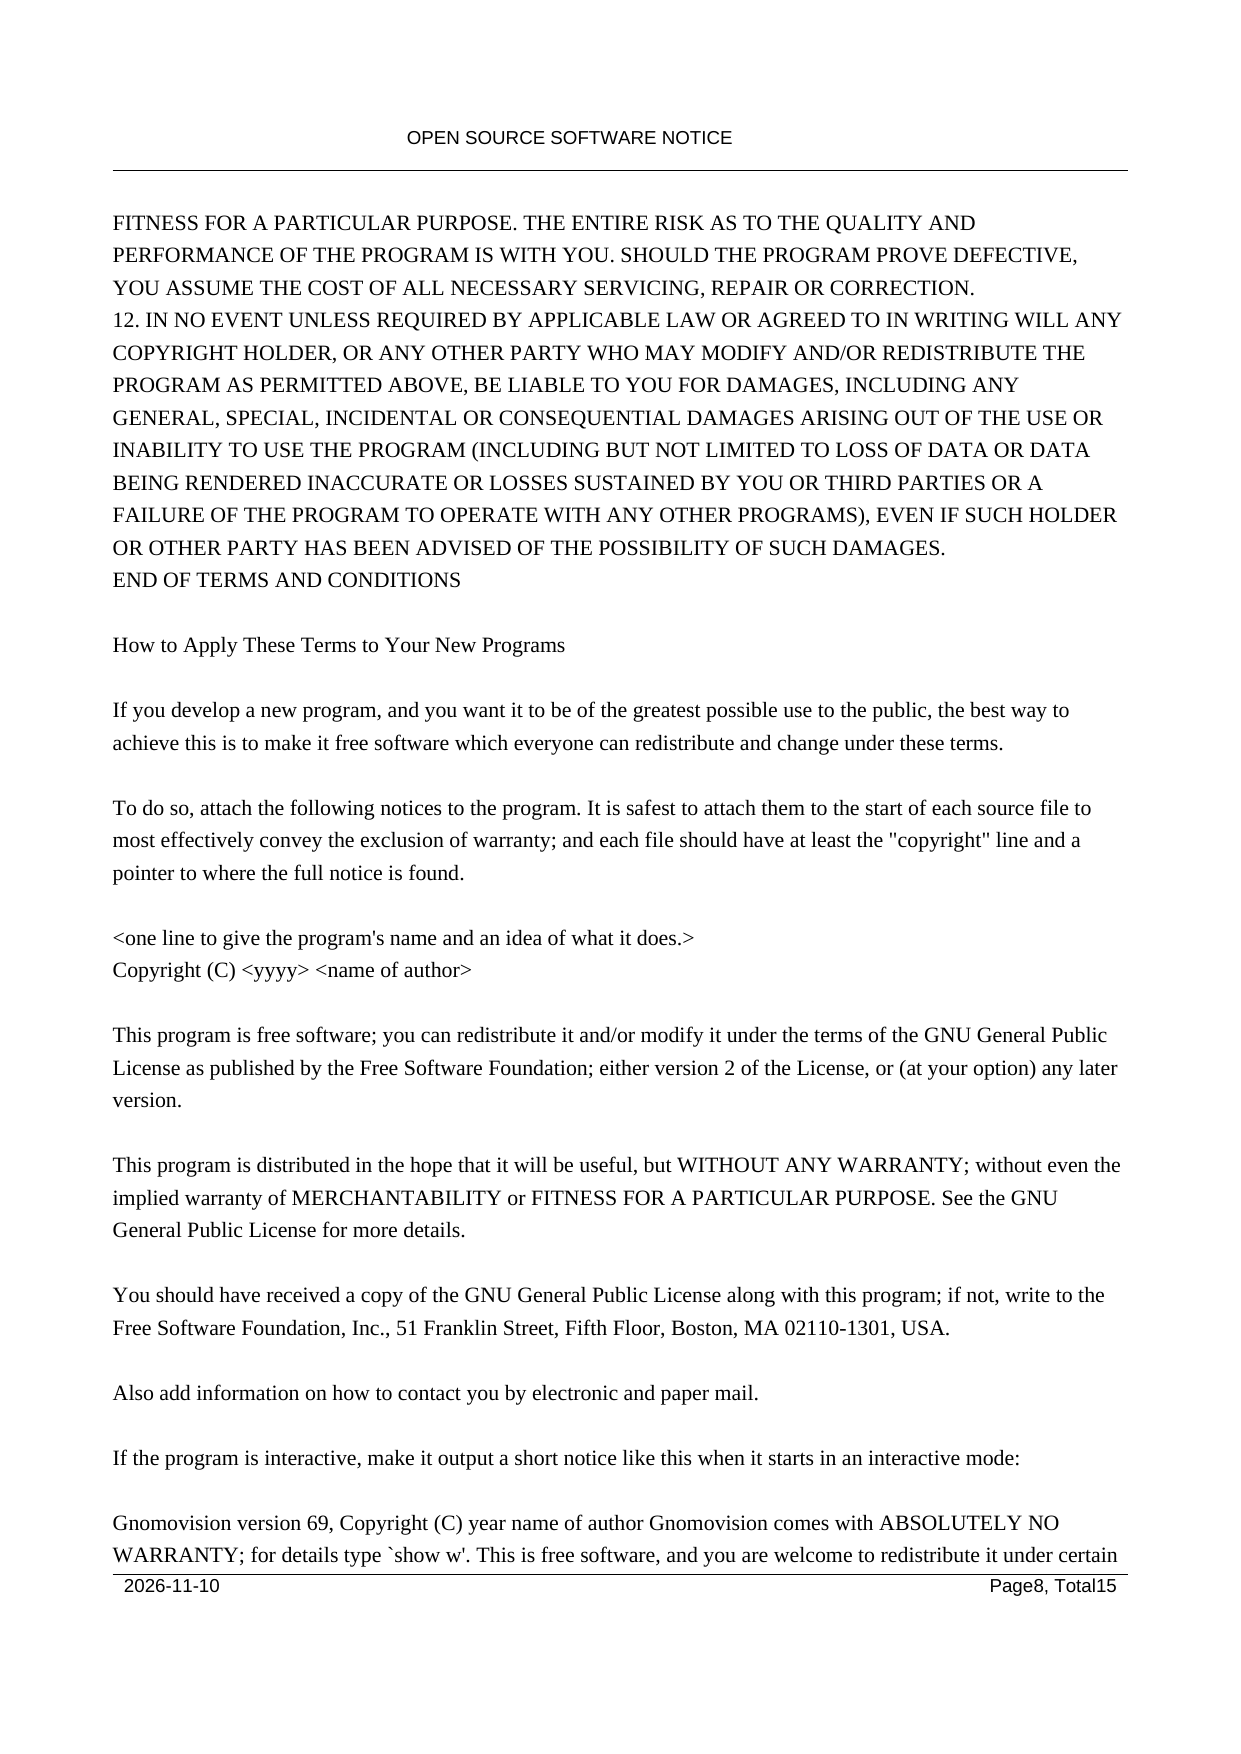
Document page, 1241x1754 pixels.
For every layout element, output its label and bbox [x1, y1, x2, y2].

text [112, 206, 1128, 1571]
